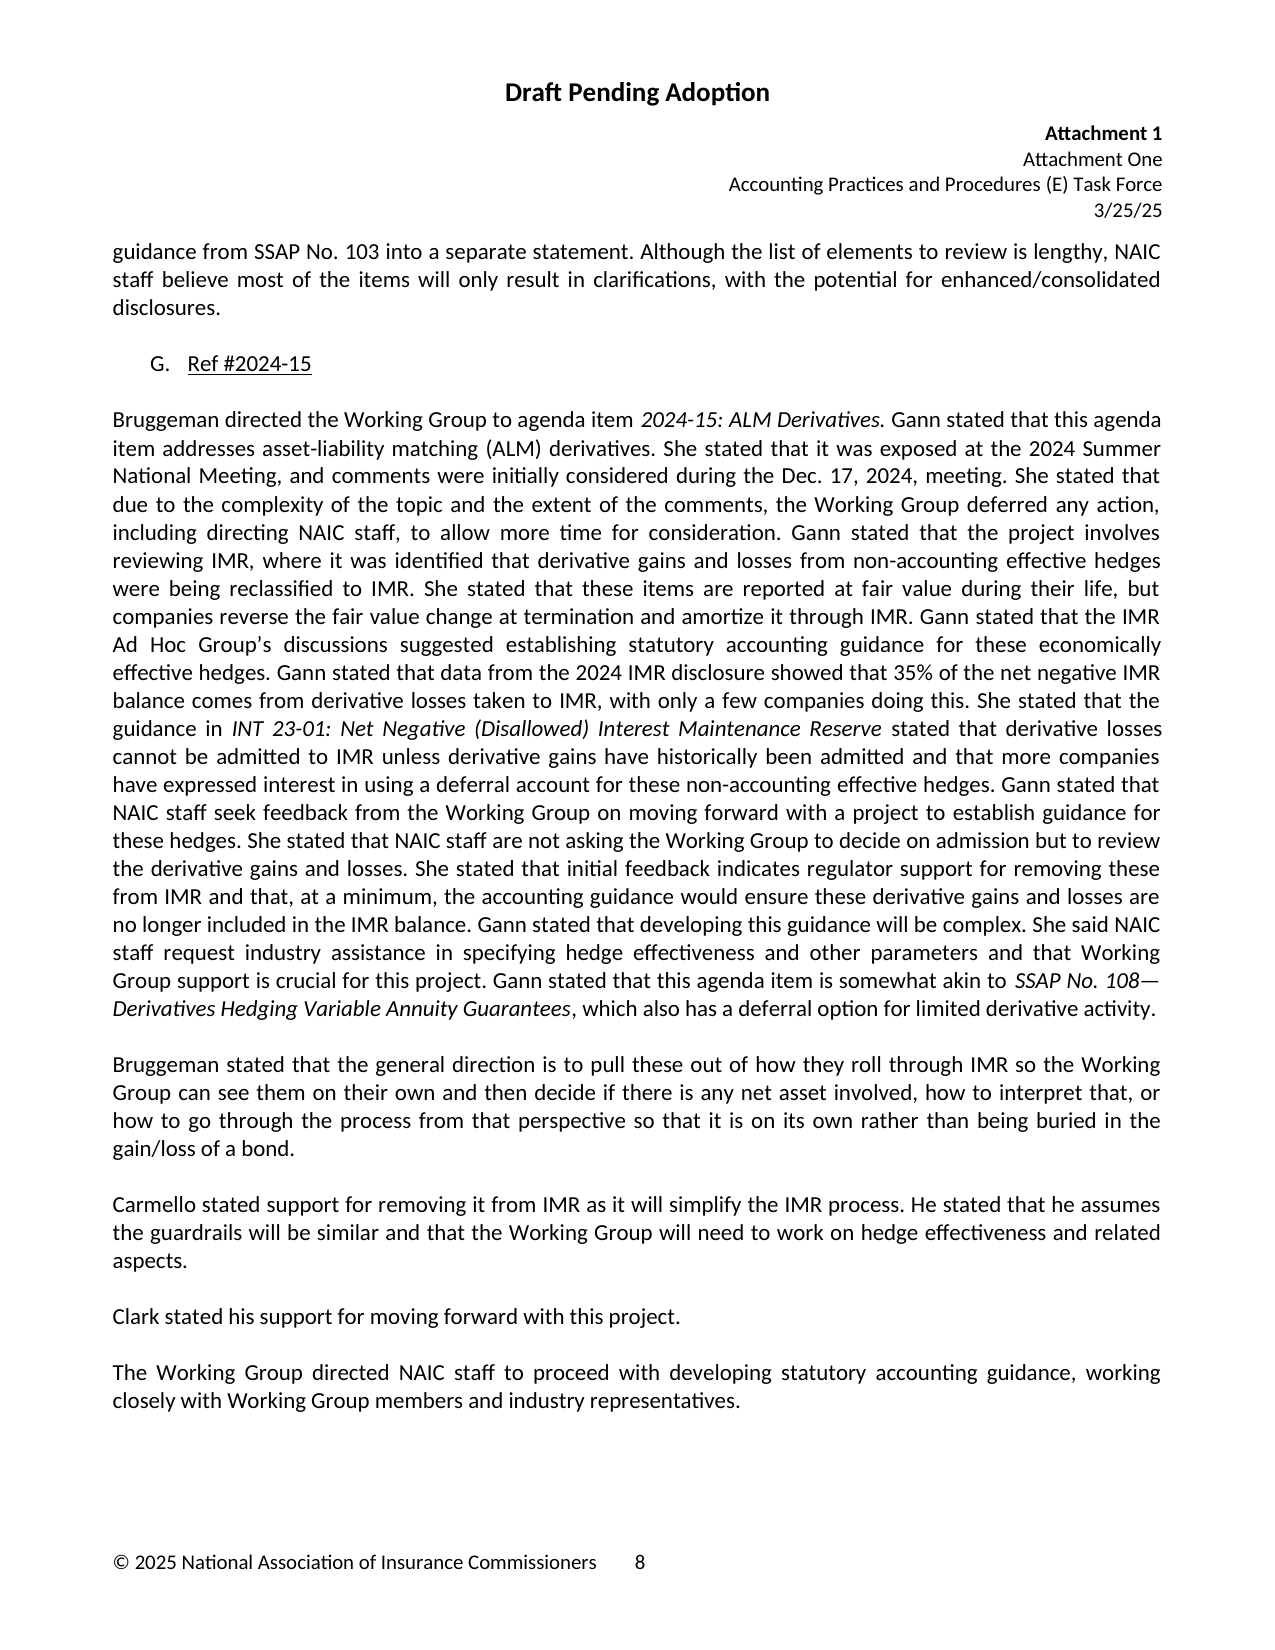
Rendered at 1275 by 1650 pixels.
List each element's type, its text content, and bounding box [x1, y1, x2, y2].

text Carmello stated support for removing it from IMR as it will simplify the IMR process. He stated that he assumes the guardrails will be similar and that the Working Group will need to work on hedge effectiveness and related aspects. [112, 1190, 1162, 1274]
text Bruggeman stated that the general direction is to pull these out of how they roll through IMR so the Working Group can see them on their own and then decide if there is any net asset involved, how to interpret that, or how to go through the process from that perspective so that it is on its own rather than being buried in the gain/loss of a bond. [112, 1050, 1162, 1162]
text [112, 237, 1162, 322]
text Bruggeman directed the Working Group to agenda item 2024-15: ALM Derivatives. Gann stated that this agenda item addresses asset-liability matching (ALM) derivatives. She stated that it was exposed at the 2024 Summer National Meeting, and comments were initially considered during the Dec. 17, 2024, meeting. She stated that due to the complexity of the topic and the extent of the comments, the Working Group deferred any action, including directing NAIC staff, to allow more time for consideration. Gann stated that the project involves reviewing IMR, where it was identified that derivative gains and losses from non-accounting effective hedges were being reclassified to IMR. She stated that these items are reported at fair value during their life, but companies reverse the fair value change at termination and amortize it through IMR. Gann stated that the IMR Ad Hoc Group’s discussions suggested establishing statutory accounting guidance for these economically effective hedges. Gann stated that data from the 2024 IMR disclosure showed that 35% of the net negative IMR balance comes from derivative losses taken to IMR, with only a few companies doing this. She stated that the guidance in INT 23-01: Net Negative (Disallowed) Interest Maintenance Reserve stated that derivative losses cannot be admitted to IMR unless derivative gains have historically been admitted and that more companies have expressed interest in using a deferral account for these non-accounting effective hedges. Gann stated that NAIC staff seek feedback from the Working Group on moving forward with a project to establish guidance for these hedges. She stated that NAIC staff are not asking the Working Group to decide on admission but to review the derivative gains and losses. She stated that initial feedback indicates regulator support for removing these from IMR and that, at a minimum, the accounting guidance would ensure these derivative gains and losses are no longer included in the IMR balance. Gann stated that developing this guidance will be complex. She said NAIC staff request industry assistance in specifying hedge effectiveness and other parameters and that Working Group support is crucial for this project. Gann stated that this agenda item is somewhat akin to SSAP No. 108—Derivatives Hedging Variable Annuity Guarantees, which also has a deferral option for limited derivative activity. [112, 406, 1162, 1022]
text Clark stated his support for moving forward with this project. [112, 1302, 1162, 1330]
text The Working Group directed NAIC staff to proceed with developing statutory accounting guidance, working closely with Working Group members and industry representatives. [112, 1358, 1162, 1414]
list Ref #2024-15 [150, 349, 1162, 378]
